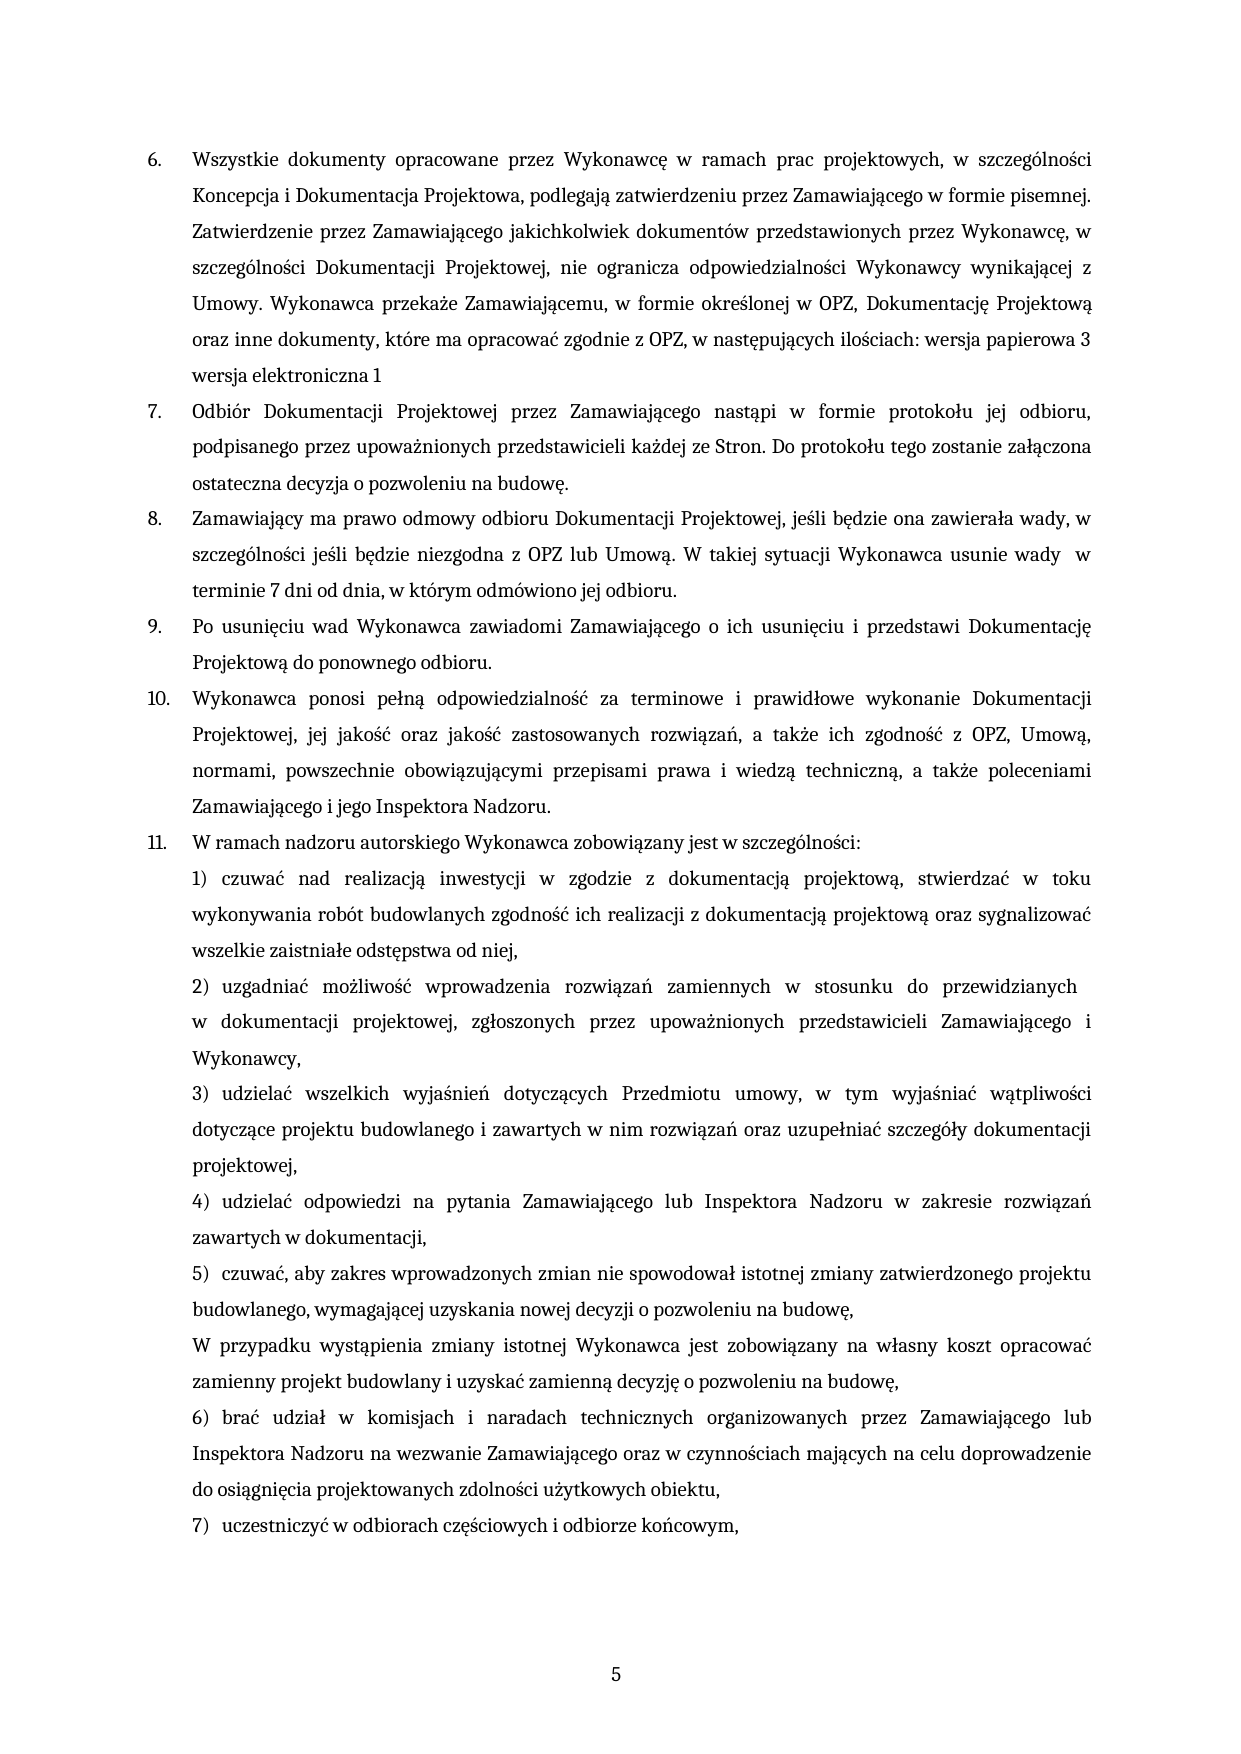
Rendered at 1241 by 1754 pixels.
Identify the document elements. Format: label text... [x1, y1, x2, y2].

list Po usunięciu wad Wykonawca zawiadomi Zamawiającego o ich usunięciu i przedstawi Dokumentację Projektową do ponownego odbioru. [148, 615, 1092, 675]
list Wykonawca ponosi pełną odpowiedzialność za terminowe i prawidłowe wykonanie Dokumentacji Projektowej, jej jakość oraz jakość zastosowanych rozwiązań, a także ich zgodność z OPZ, Umową, normami, powszechnie obowiązującymi przepisami prawa i wiedzą techniczną, a także poleceniami Zamawiającego i jego Inspektora Nadzoru. [148, 687, 1092, 818]
list Zamawiający ma prawo odmowy odbioru Dokumentacji Projektowej, jeśli będzie ona zawierała wady, w szczególności jeśli będzie niezgodna z OPZ lub Umową. W takiej sytuacji Wykonawca usunie wady w terminie 7 dni od dnia, w którym odmówiono jej odbioru. [148, 507, 1092, 603]
text 2) uzgadniać możliwość wprowadzenia rozwiązań zamiennych w stosunku do przewidzianych w dokumentacji projektowej, zgłoszonych przez upoważnionych przedstawicieli Zamawiającego i Wykonawcy, [192, 974, 1092, 1070]
text 5) czuwać, aby zakres wprowadzonych zmian nie spowodował istotnej zmiany zatwierdzonego projektu budowlanego, wymagającej uzyskania nowej decyzji o pozwoleniu na budowę, [192, 1262, 1092, 1322]
text 6) brać udział w komisjach i naradach technicznych organizowanych przez Zamawiającego lub Inspektora Nadzoru na wezwanie Zamawiającego oraz w czynnościach mających na celu doprowadzenie do osiągnięcia projektowanych zdolności użytkowych obiektu, [192, 1406, 1092, 1501]
text 1) czuwać nad realizacją inwestycji w zgodzie z dokumentacją projektową, stwierdzać w toku wykonywania robót budowlanych zgodność ich realizacji z dokumentacją projektową oraz sygnalizować wszelkie zaistniałe odstępstwa od niej, [192, 866, 1092, 962]
list Odbiór Dokumentacji Projektowej przez Zamawiającego nastąpi w formie protokołu jej odbioru, podpisanego przez upoważnionych przedstawicieli każdej ze Stron. Do protokołu tego zostanie załączona ostateczna decyzja o pozwoleniu na budowę. [148, 399, 1092, 495]
list W ramach nadzoru autorskiego Wykonawca zobowiązany jest w szczególności: [148, 831, 1092, 854]
text 7) uczestniczyć w odbiorach częściowych i odbiorze końcowym, [192, 1513, 1092, 1537]
list Wszystkie dokumenty opracowane przez Wykonawcę w ramach prac projektowych, w szczególności Koncepcja i Dokumentacja Projektowa, podlegają zatwierdzeniu przez Zamawiającego w formie pisemnej. Zatwierdzenie przez Zamawiającego jakichkolwiek dokumentów przedstawionych przez Wykonawcę, w szczególności Dokumentacji Projektowej, nie ogranicza odpowiedzialności Wykonawcy wynikającej z Umowy. Wykonawca przekaże Zamawiającemu, w formie określonej w OPZ, Dokumentację Projektową oraz inne dokumenty, które ma opracować zgodnie z OPZ, w następujących ilościach: wersja papierowa 3 wersja elektroniczna 1 [148, 148, 1092, 387]
text W przypadku wystąpienia zmiany istotnej Wykonawca jest zobowiązany na własny koszt opracować zamienny projekt budowlany i uzyskać zamienną decyzję o pozwoleniu na budowę, [192, 1334, 1092, 1393]
text 3) udzielać wszelkich wyjaśnień dotyczących Przedmiotu umowy, w tym wyjaśniać wątpliwości dotyczące projektu budowlanego i zawartych w nim rozwiązań oraz uzupełniać szczegóły dokumentacji projektowej, [192, 1082, 1092, 1178]
text 4) udzielać odpowiedzi na pytania Zamawiającego lub Inspektora Nadzoru w zakresie rozwiązań zawartych w dokumentacji, [192, 1190, 1092, 1250]
